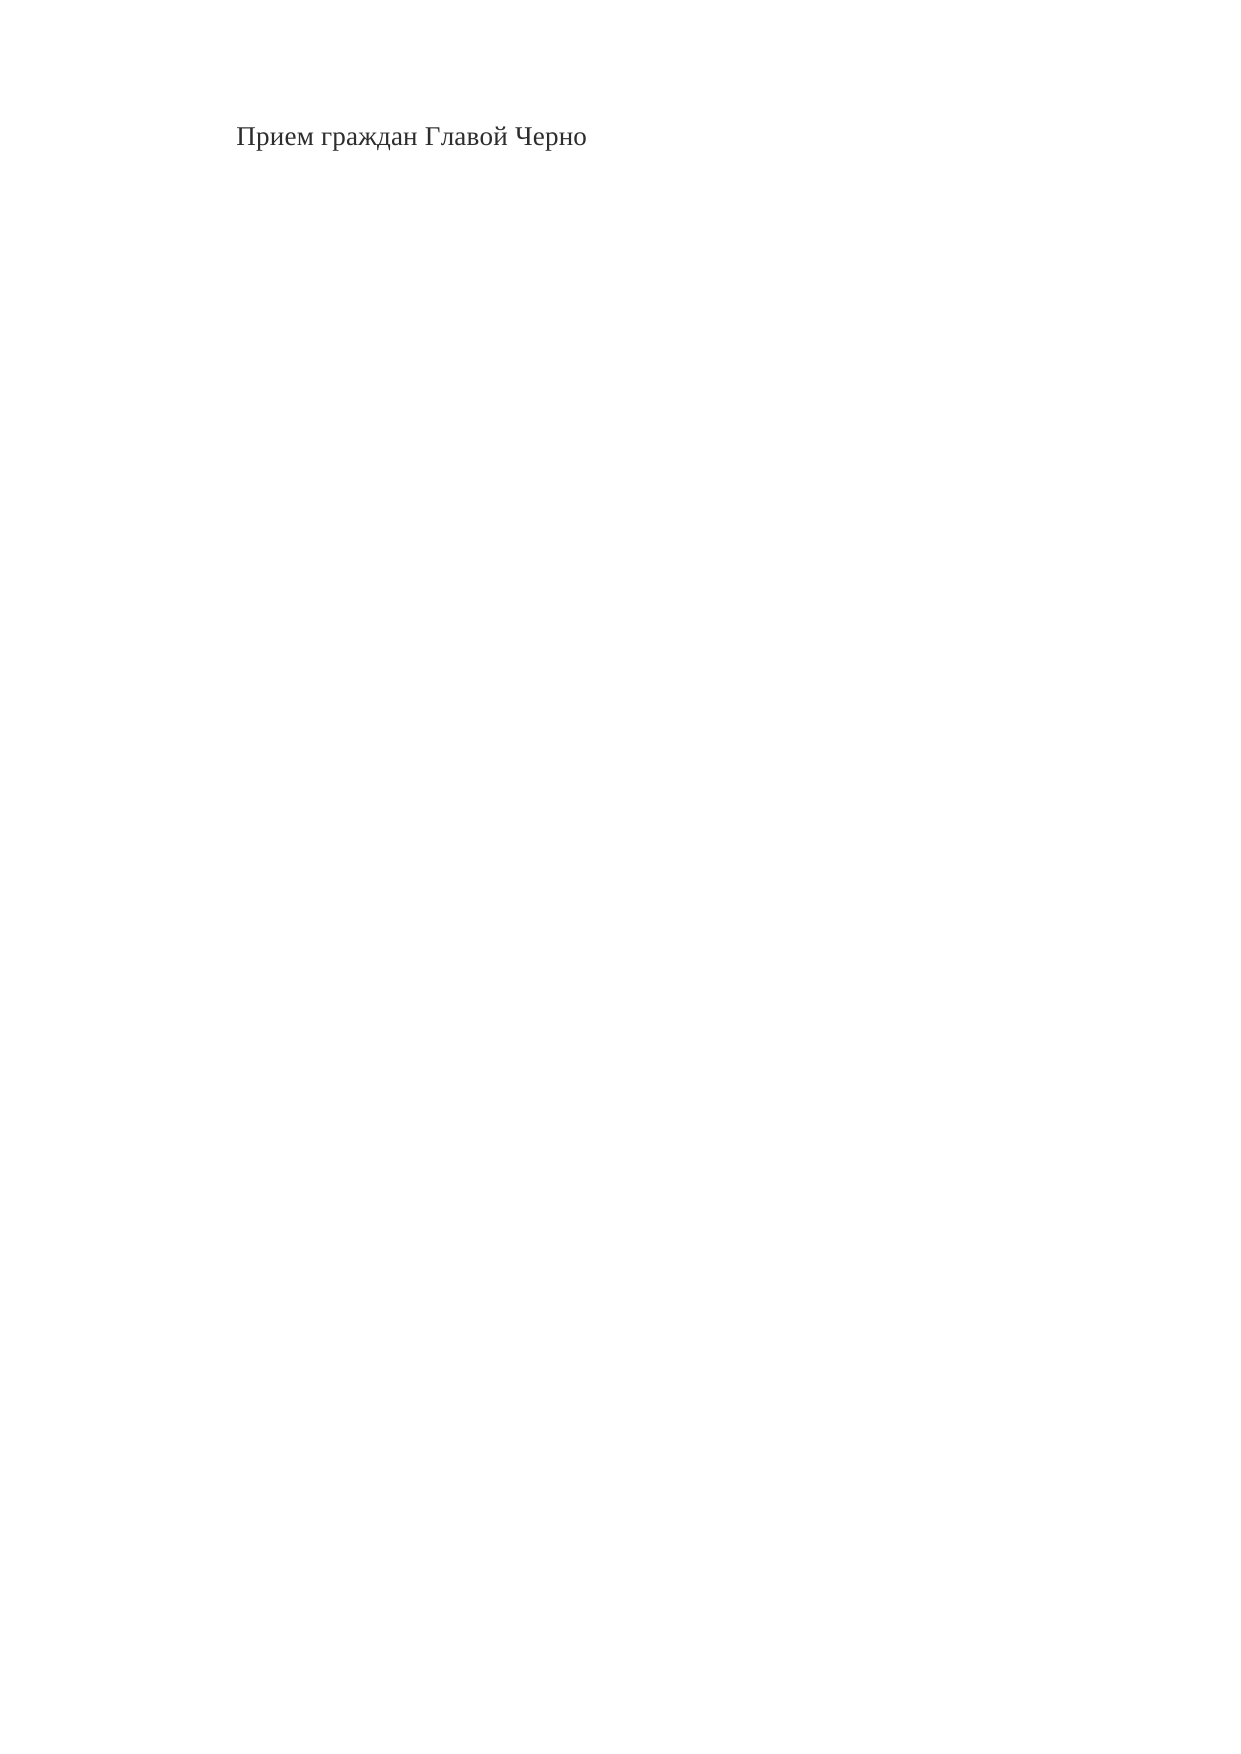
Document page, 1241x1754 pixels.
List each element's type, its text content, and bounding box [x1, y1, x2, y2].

text Прием граждан Главой Черно [177, 118, 1152, 151]
